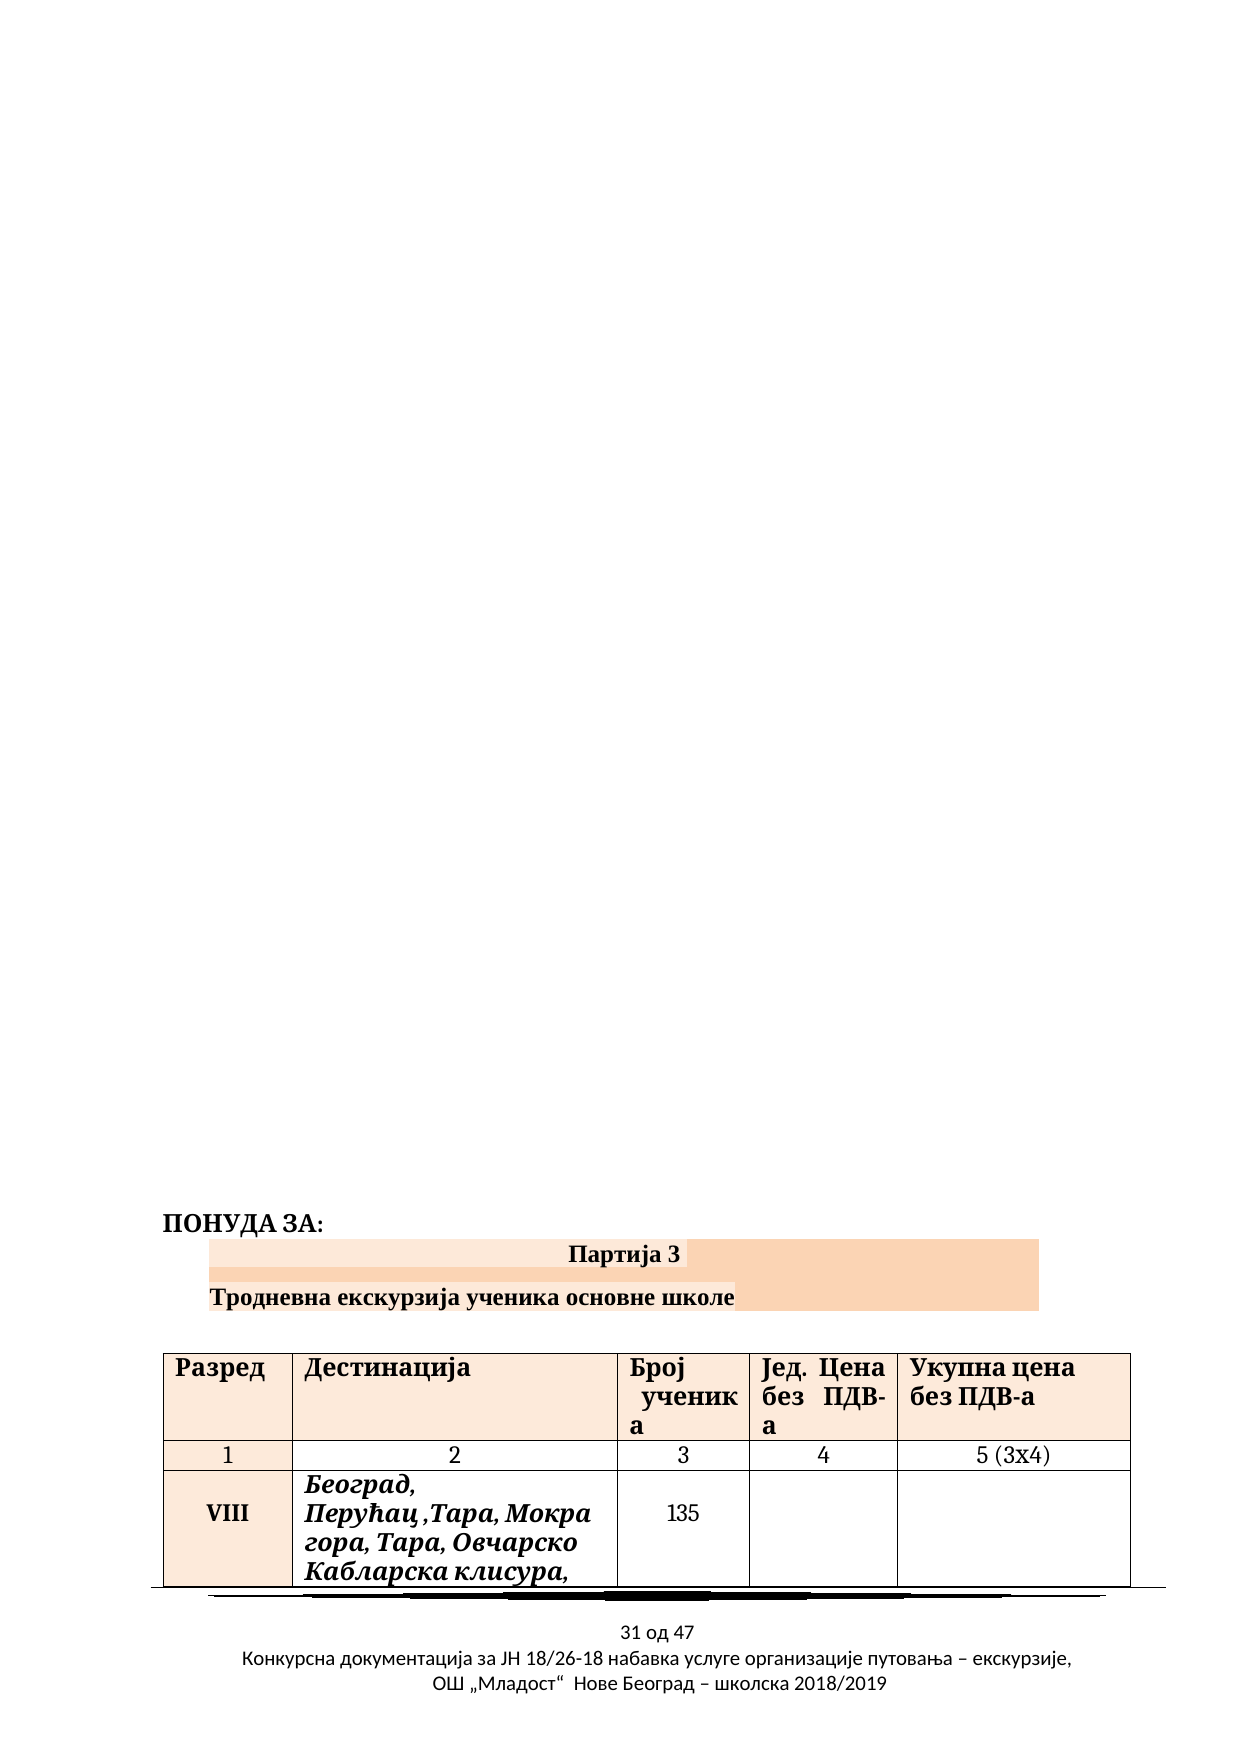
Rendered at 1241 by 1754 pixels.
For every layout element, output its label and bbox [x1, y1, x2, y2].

table_cell [151, 148, 1166, 1239]
table_cell [151, 1239, 1166, 1587]
